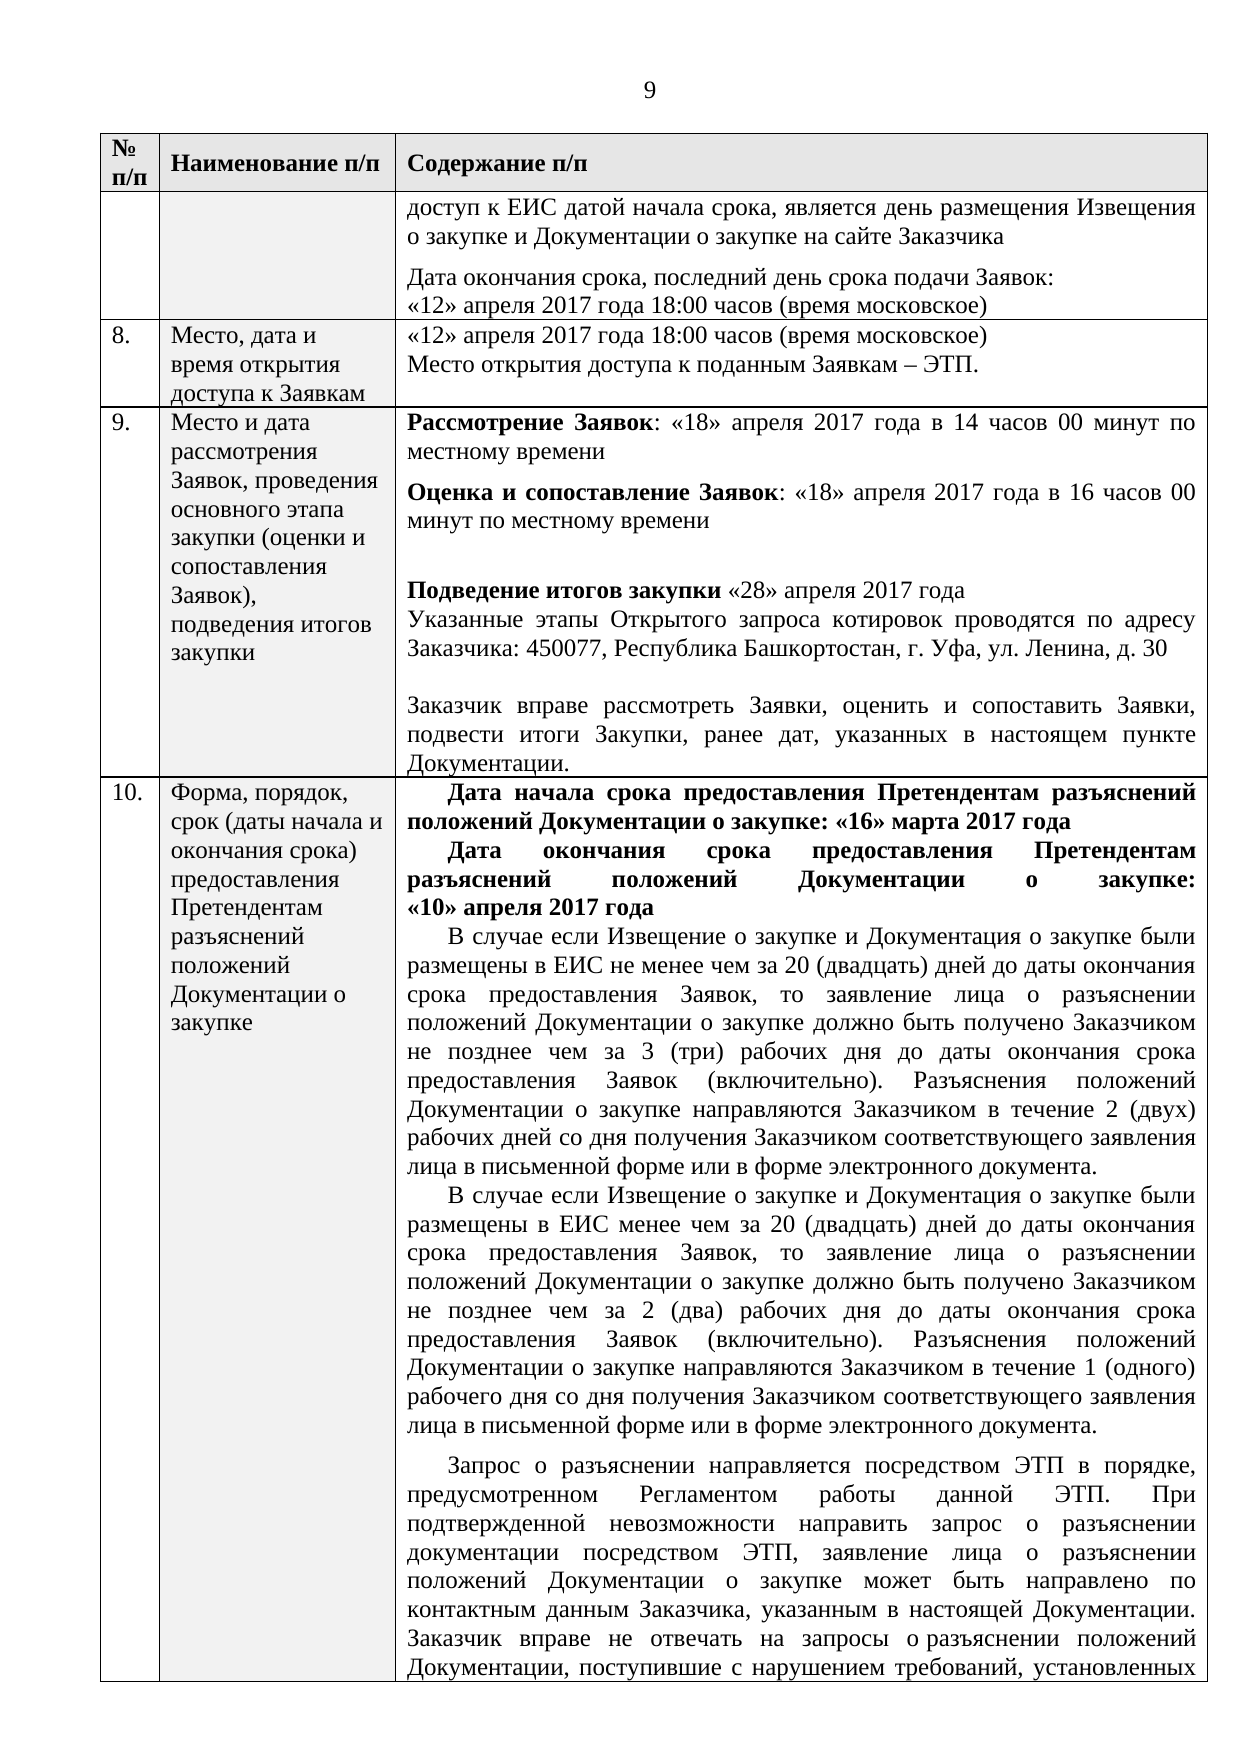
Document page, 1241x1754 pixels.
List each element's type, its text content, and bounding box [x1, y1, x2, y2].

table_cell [396, 778, 1207, 1681]
table_cell Место, дата и время открытия доступа к Заявкам [160, 320, 395, 406]
table_cell [101, 408, 159, 776]
table_cell Место и дата рассмотрения Заявок, проведения основного этапа закупки (оценки и сопоставления Заявок), подведения итогов закупки [160, 408, 395, 776]
table_header Наименование п/п [160, 134, 395, 191]
table_header Содержание п/п [396, 134, 1207, 191]
table_cell [101, 320, 159, 406]
table_cell [101, 192, 159, 319]
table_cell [160, 192, 395, 319]
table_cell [160, 778, 395, 1681]
table_header № п/п [101, 134, 159, 191]
table_cell [101, 778, 159, 1681]
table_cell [396, 192, 1207, 319]
table_cell «12» апреля 2017 года 18:00 часов (время московское) Место открытия доступа к поданным Заявкам – ЭТП. [396, 320, 1207, 406]
table_cell Рассмотрение Заявок: «18» апреля 2017 года в 14 часов 00 минут по местному времени Оценка и сопоставление Заявок: «18» апреля 2017 года в 16 часов 00 минут по местному времени Подведение итогов закупки «28» апреля 2017 года Указанные этапы Открытого запроса котировок проводятся по адресу Заказчика: 450077, Республика Башкортостан, г. Уфа, ул. Ленина, д. 30 Заказчик вправе рассмотреть Заявки, оценить и сопоставить Заявки, подвести итоги Закупки, ранее дат, указанных в настоящем пункте Документации. [396, 408, 1207, 776]
